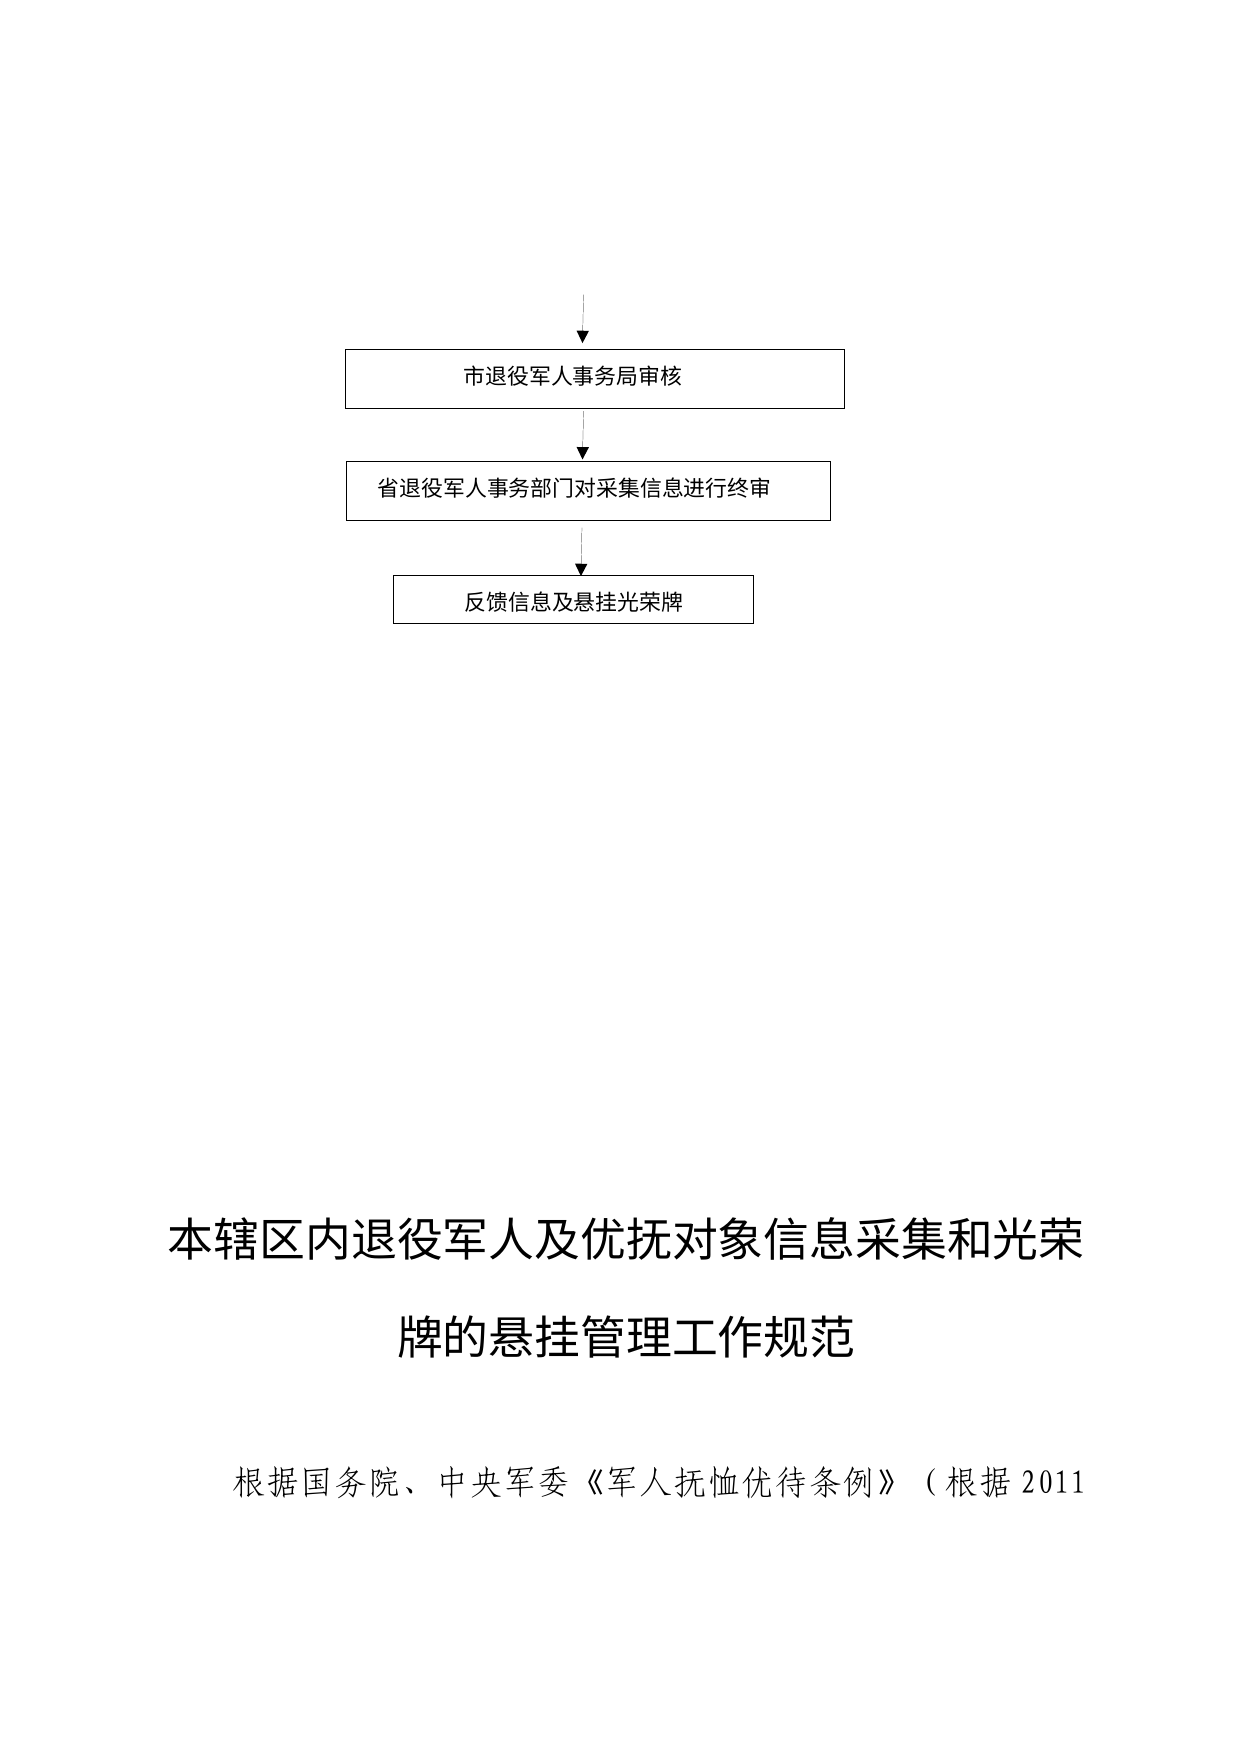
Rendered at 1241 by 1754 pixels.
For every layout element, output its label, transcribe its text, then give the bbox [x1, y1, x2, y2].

text 本辖区内退役军人及优抚对象信息采集和光荣牌的悬挂管理工作规范 [165, 1188, 1087, 1383]
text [165, 1448, 1087, 1513]
